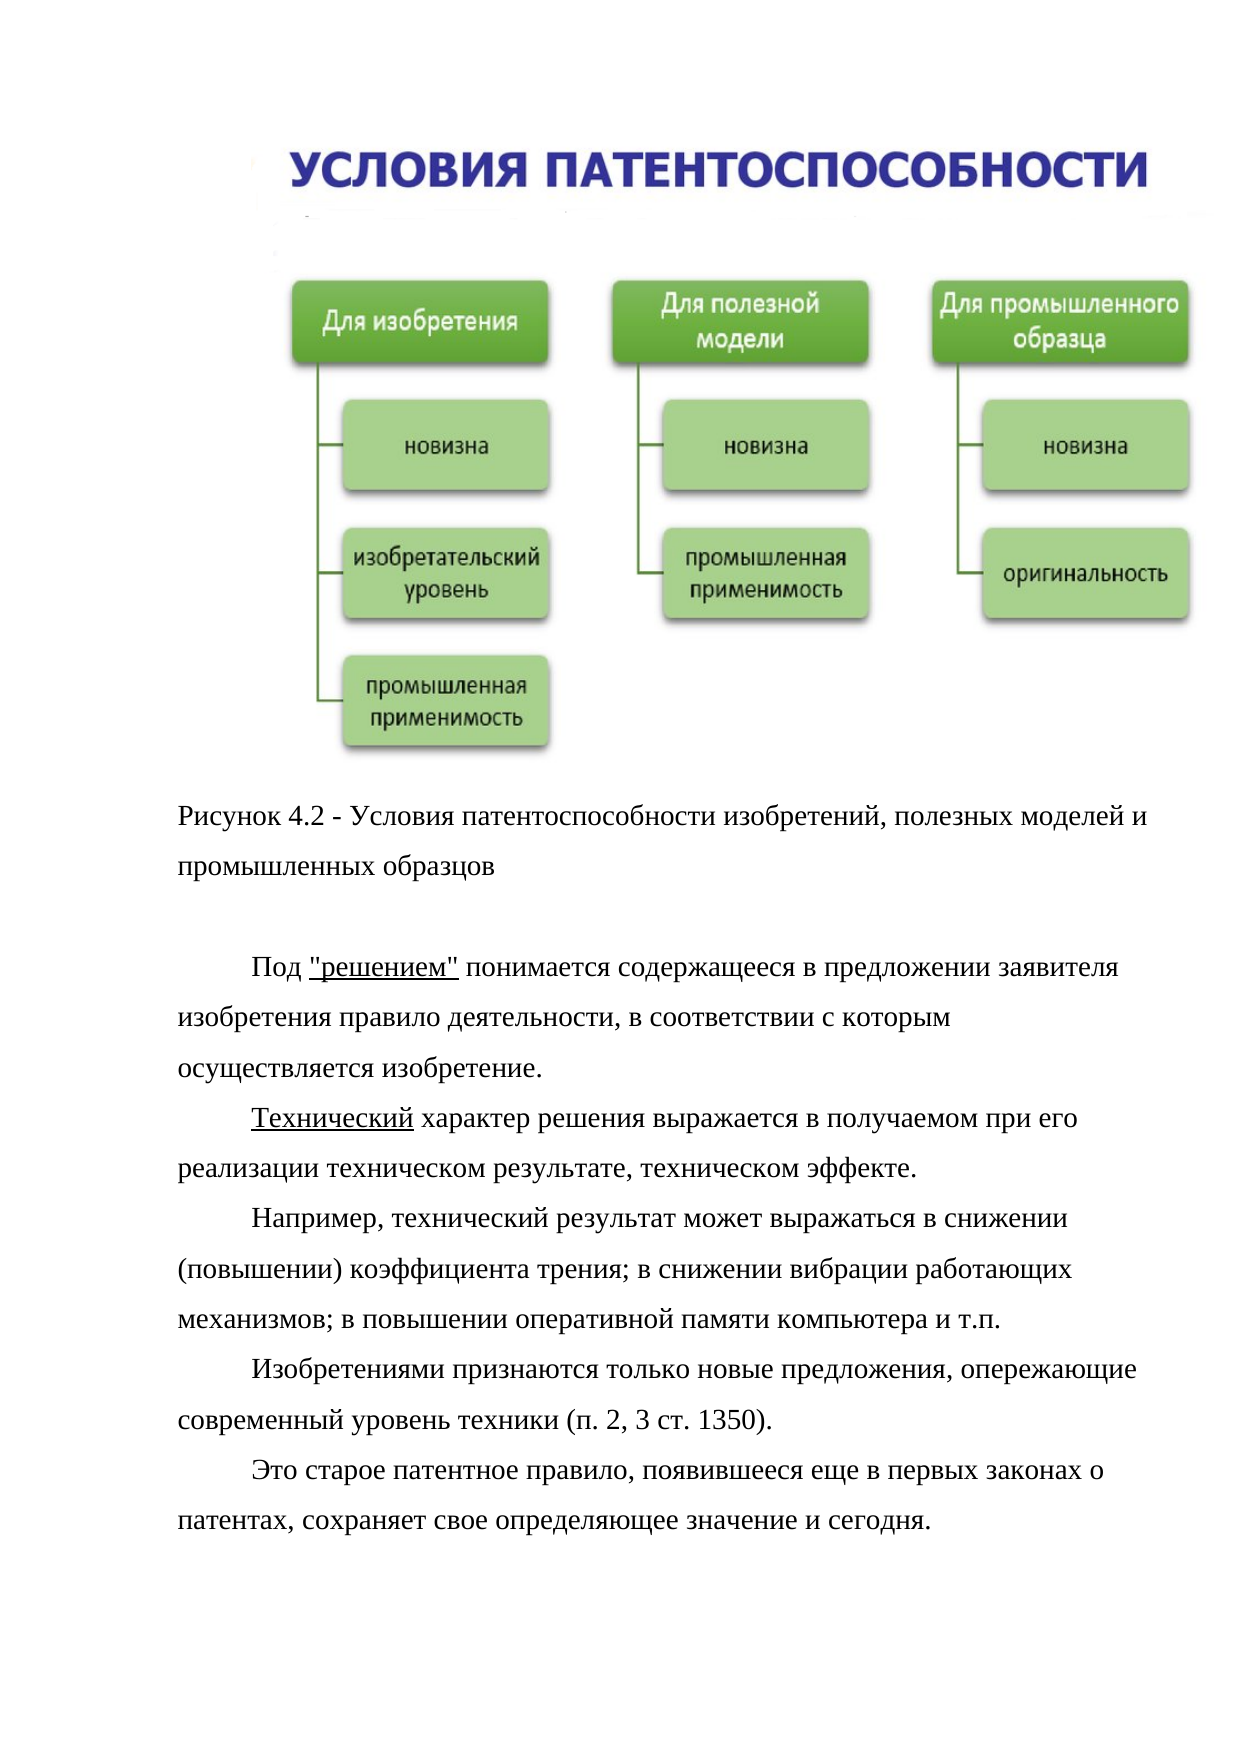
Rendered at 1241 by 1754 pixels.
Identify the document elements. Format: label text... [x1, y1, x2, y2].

text Технический характер решения выражается в получаемом при его реализации техническом результате, техническом эффекте. [177, 1100, 1152, 1184]
picture [251, 118, 1225, 785]
text Например, технический результат может выражаться в снижении (повышении) коэффициента трения; в снижении вибрации работающих механизмов; в повышении оперативной памяти компьютера и т.п. [177, 1201, 1152, 1335]
text Рисунок 4.2 - Условия патентоспособности изобретений, полезных моделей и промышленных образцов [177, 798, 1152, 882]
text Это старое патентное правило, появившееся еще в первых законах о патентах, сохраняет свое определяющее значение и сегодня. [177, 1452, 1152, 1536]
text Под "решением" понимается содержащееся в предложении заявителя изобретения правило деятельности, в соответствии с которым осуществляется изобретение. [177, 949, 1152, 1083]
text Изобретениями признаются только новые предложения, опережающие современный уровень техники (п. 2, 3 ст. 1350). [177, 1352, 1152, 1435]
